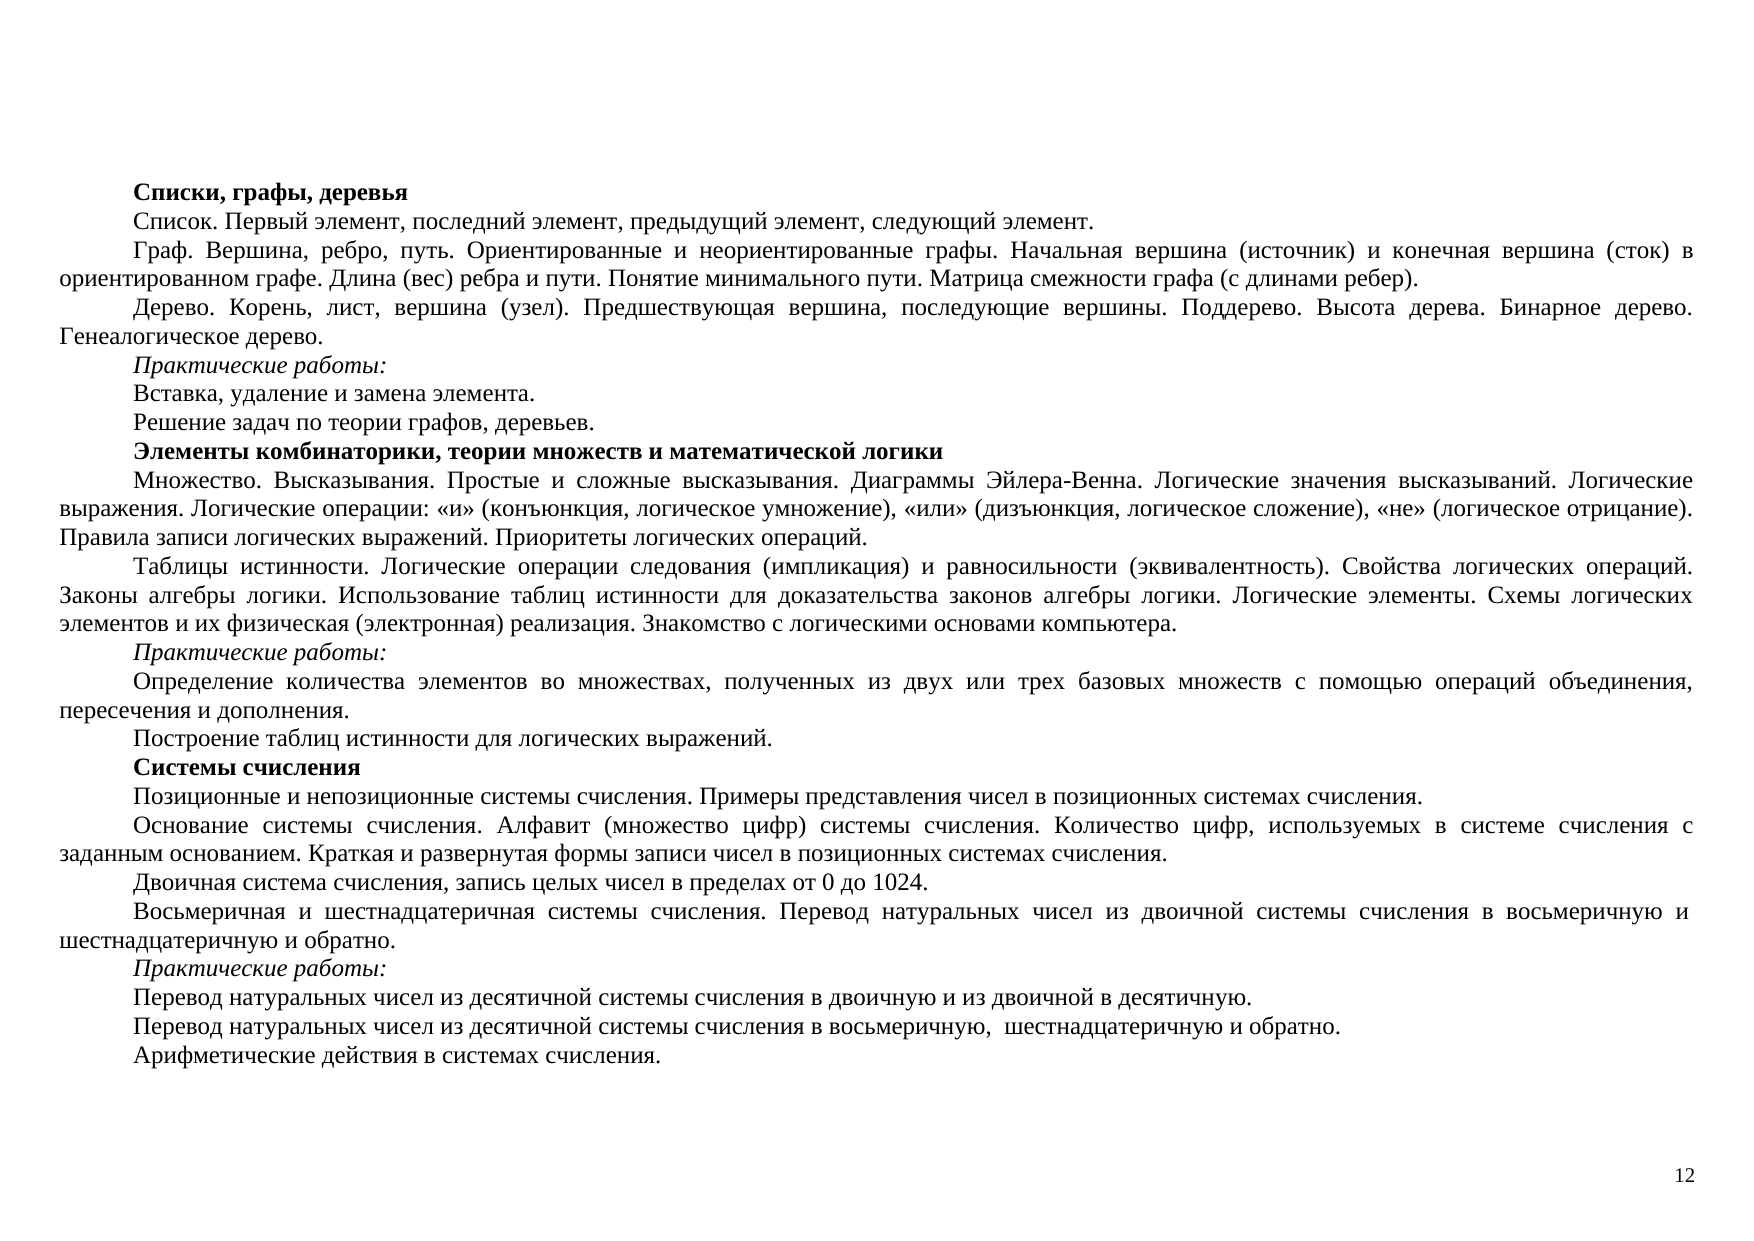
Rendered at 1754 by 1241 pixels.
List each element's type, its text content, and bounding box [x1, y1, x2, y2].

text Элементы комбинаторики, теории множеств и математической логики [59, 436, 1695, 465]
text Практические работы: [59, 350, 1695, 378]
text Практические работы: [59, 637, 1695, 666]
text Дерево. Корень, лист, вершина (узел). Предшествующая вершина, последующие вершины. Поддерево. Высота дерева. Бинарное дерево. Генеалогическое дерево. [59, 292, 1695, 350]
text Практические работы: [59, 953, 1695, 982]
text Перевод натуральных чисел из десятичной системы счисления в восьмеричную, шестнадцатеричную и обратно. [59, 1011, 1691, 1040]
text Множество. Высказывания. Простые и сложные высказывания. Диаграммы Эйлера-Венна. Логические значения высказываний. Логические выражения. Логические операции: «и» (конъюнкция, логическое умножение), «или» (дизъюнкция, логическое сложение), «не» (логическое отрицание). Правила записи логических выражений. Приоритеты логических операций. [59, 465, 1695, 551]
text Основание системы счисления. Алфавит (множество цифр) системы счисления. Количество цифр, используемых в системе счисления с заданным основанием. Краткая и развернутая формы записи чисел в позиционных системах счисления. [59, 810, 1695, 867]
text Арифметические действия в системах счисления. [59, 1040, 1695, 1068]
text Построение таблиц истинности для логических выражений. [59, 723, 1695, 752]
text Определение количества элементов во множествах, полученных из двух или трех базовых множеств с помощью операций объединения, пересечения и дополнения. [59, 666, 1695, 723]
text Списки, графы, деревья [59, 177, 1695, 206]
text Восьмеричная и шестнадцатеричная системы счисления. Перевод натуральных чисел из двоичной системы счисления в восьмеричную и шестнадцатеричную и обратно. [59, 896, 1691, 953]
text Таблицы истинности. Логические операции следования (импликация) и равносильности (эквивалентность). Свойства логических операций. Законы алгебры логики. Использование таблиц истинности для доказательства законов алгебры логики. Логические элементы. Схемы логических элементов и их физическая (электронная) реализация. Знакомство с логическими основами компьютера. [59, 551, 1695, 637]
text Перевод натуральных чисел из десятичной системы счисления в двоичную и из двоичной в десятичную. [59, 982, 1695, 1011]
text Решение задач по теории графов, деревьев. [59, 407, 1695, 436]
text Двоичная система счисления, запись целых чисел в пределах от 0 до 1024. [59, 867, 1695, 896]
text Системы счисления [59, 752, 1695, 781]
text Позиционные и непозиционные системы счисления. Примеры представления чисел в позиционных системах счисления. [59, 781, 1695, 810]
text Список. Первый элемент, последний элемент, предыдущий элемент, следующий элемент. [59, 206, 1695, 235]
text Граф. Вершина, ребро, путь. Ориентированные и неориентированные графы. Начальная вершина (источник) и конечная вершина (сток) в ориентированном графе. Длина (вес) ребра и пути. Понятие минимального пути. Матрица смежности графа (с длинами ребер). [59, 235, 1695, 292]
text Вставка, удаление и замена элемента. [59, 378, 1695, 407]
